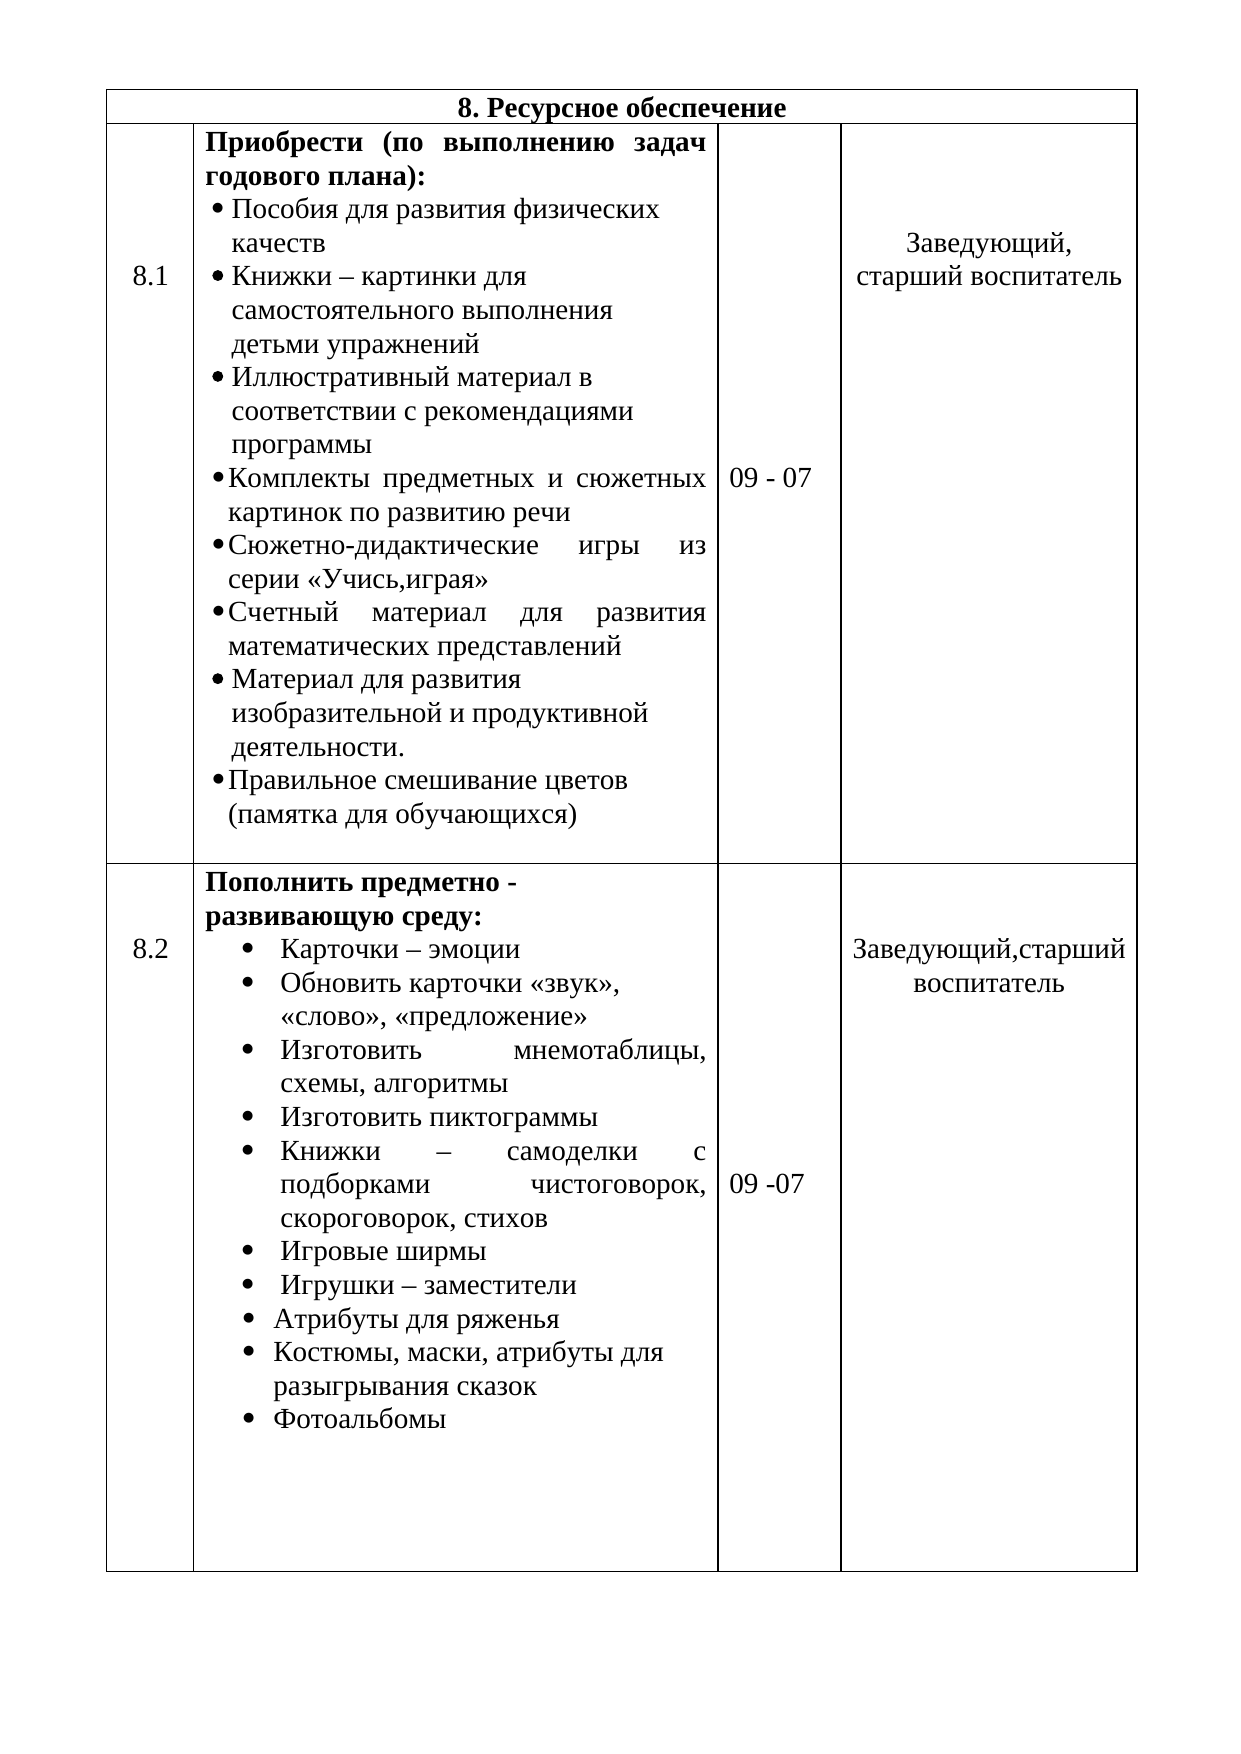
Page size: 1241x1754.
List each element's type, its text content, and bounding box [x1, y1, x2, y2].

table_cell 8.2 [107, 864, 193, 1571]
table_header 8. Ресурсное обеспечение [107, 90, 1136, 123]
table_cell Заведующий, старший воспитатель [842, 124, 1136, 863]
table_cell Приобрести (по выполнению задач годового плана): Пособия для развития физических качеств Книжки – картинки для самостоятельного выполнения детьми упражнений Иллюстративный материал в соответствии с рекомендациями программы Комплекты предметных и сюжетных картинок по развитию речи Сюжетно-дидактические игры из серии «Учись,играя» Счетный материал для развития математических представлений Материал для развития изобразительной и продуктивной деятельности. Правильное смешивание цветов (памятка для обучающихся) [194, 124, 717, 863]
table_cell 8.1 [107, 124, 193, 863]
table_cell 09 -07 [719, 864, 840, 1571]
table_cell Заведующий,старший воспитатель [842, 864, 1136, 1571]
table_cell 09 - 07 [719, 124, 840, 863]
table_cell Пополнить предметно - развивающую среду: Карточки – эмоции Обновить карточки «звук», «слово», «предложение» Изготовить мнемотаблицы, схемы, алгоритмы Изготовить пиктограммы Книжки – самоделки с подборками чистоговорок, скороговорок, стихов Игровые ширмы Игрушки – заместители Атрибуты для ряженья Костюмы, маски, атрибуты для разыгрывания сказок Фотоальбомы [194, 864, 717, 1571]
